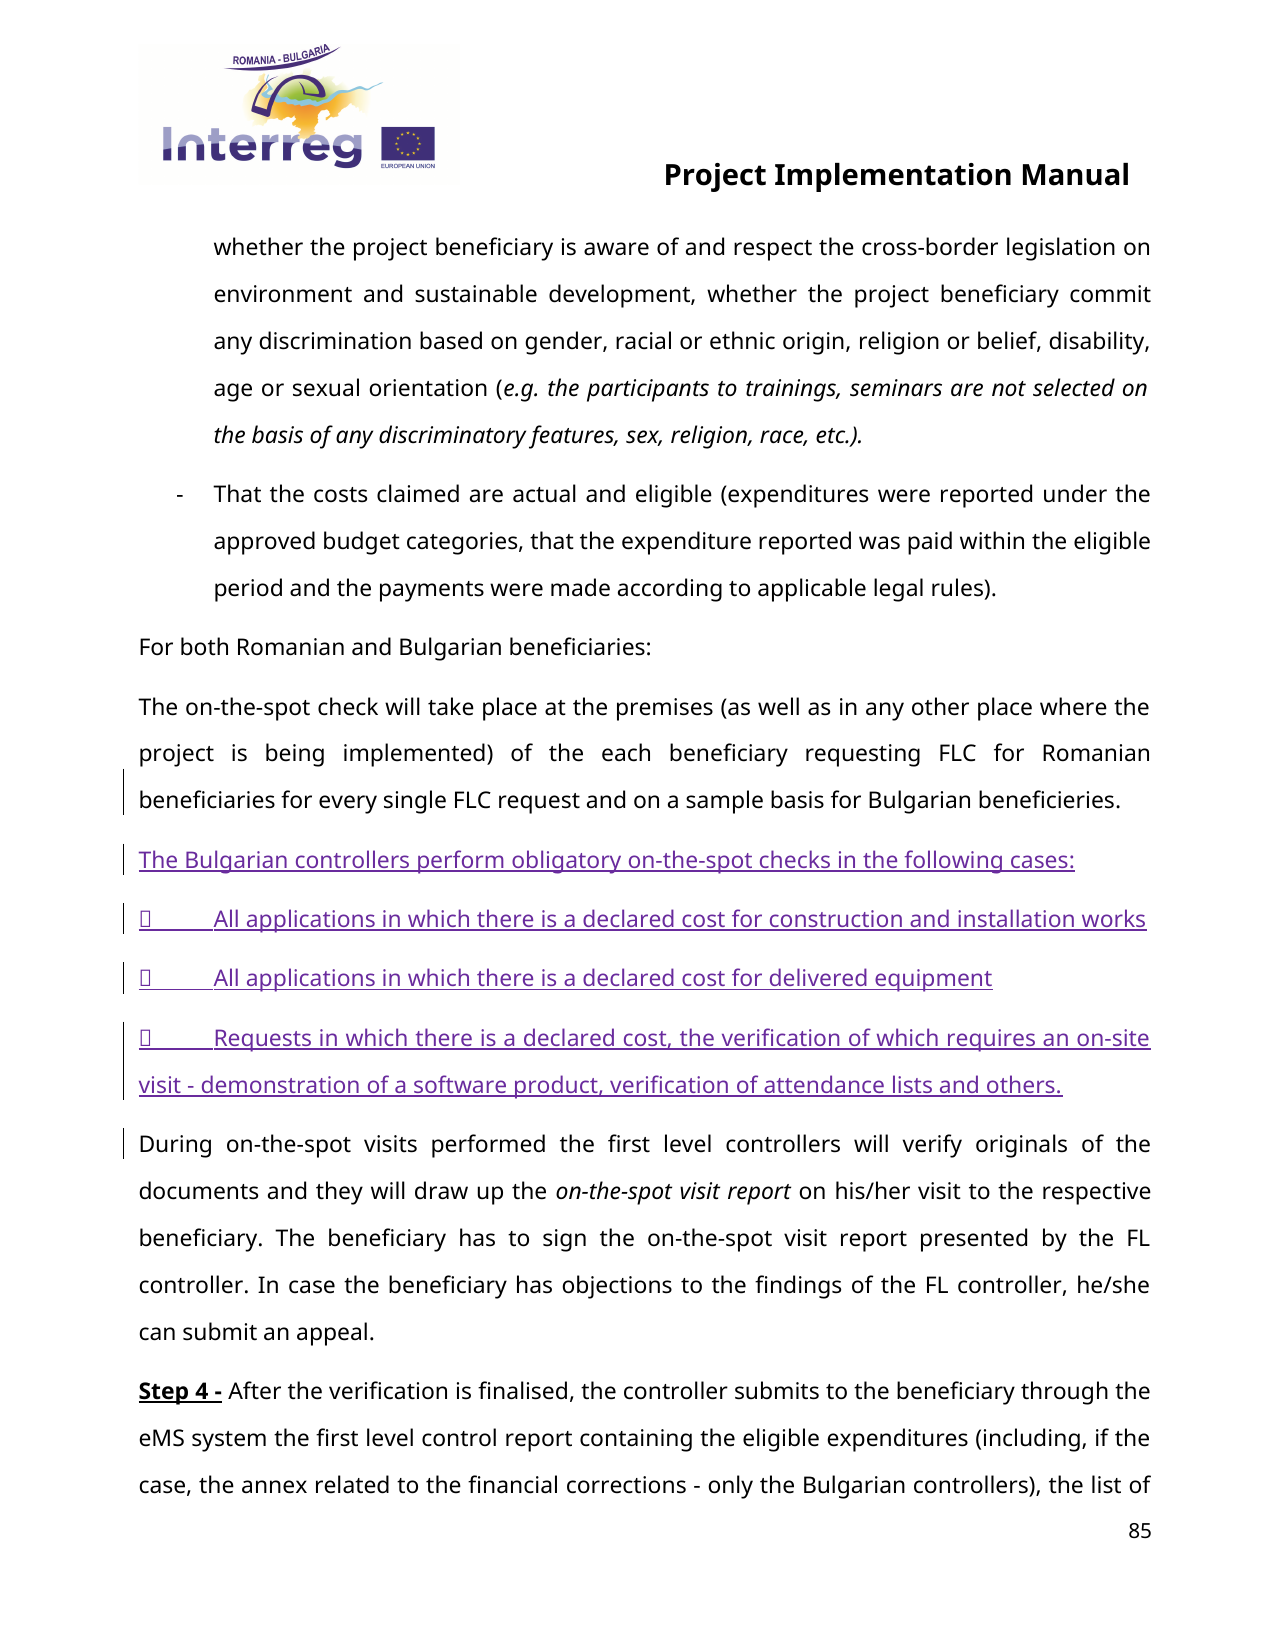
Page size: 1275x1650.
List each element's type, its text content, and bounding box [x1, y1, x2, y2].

text The on-the-spot check will take place at the premises (as well as in any other place where the project is being implemented) of the each beneficiary requesting FLC for Romanian beneficiaries for every single FLC request and on a sample basis for Bulgarian beneficieries. [138, 690, 1152, 815]
text For both Romanian and Bulgarian beneficiaries: [138, 631, 1152, 662]
picture [138, 44, 461, 185]
text During on-the-spot visits performed the first level controllers will verify originals of the documents and they will draw up the on-the-spot visit report on his/her visit to the respective beneficiary. The beneficiary has to sign the on-the-spot visit report presented by the FL controller. In case the beneficiary has objections to the findings of the FL controller, he/she can submit an appeal. [138, 1128, 1152, 1347]
list That the costs claimed are actual and eligible (expenditures were reported under the approved budget categories, that the expenditure reported was paid within the eligible period and the payments were made according to applicable legal rules). [176, 478, 1152, 603]
